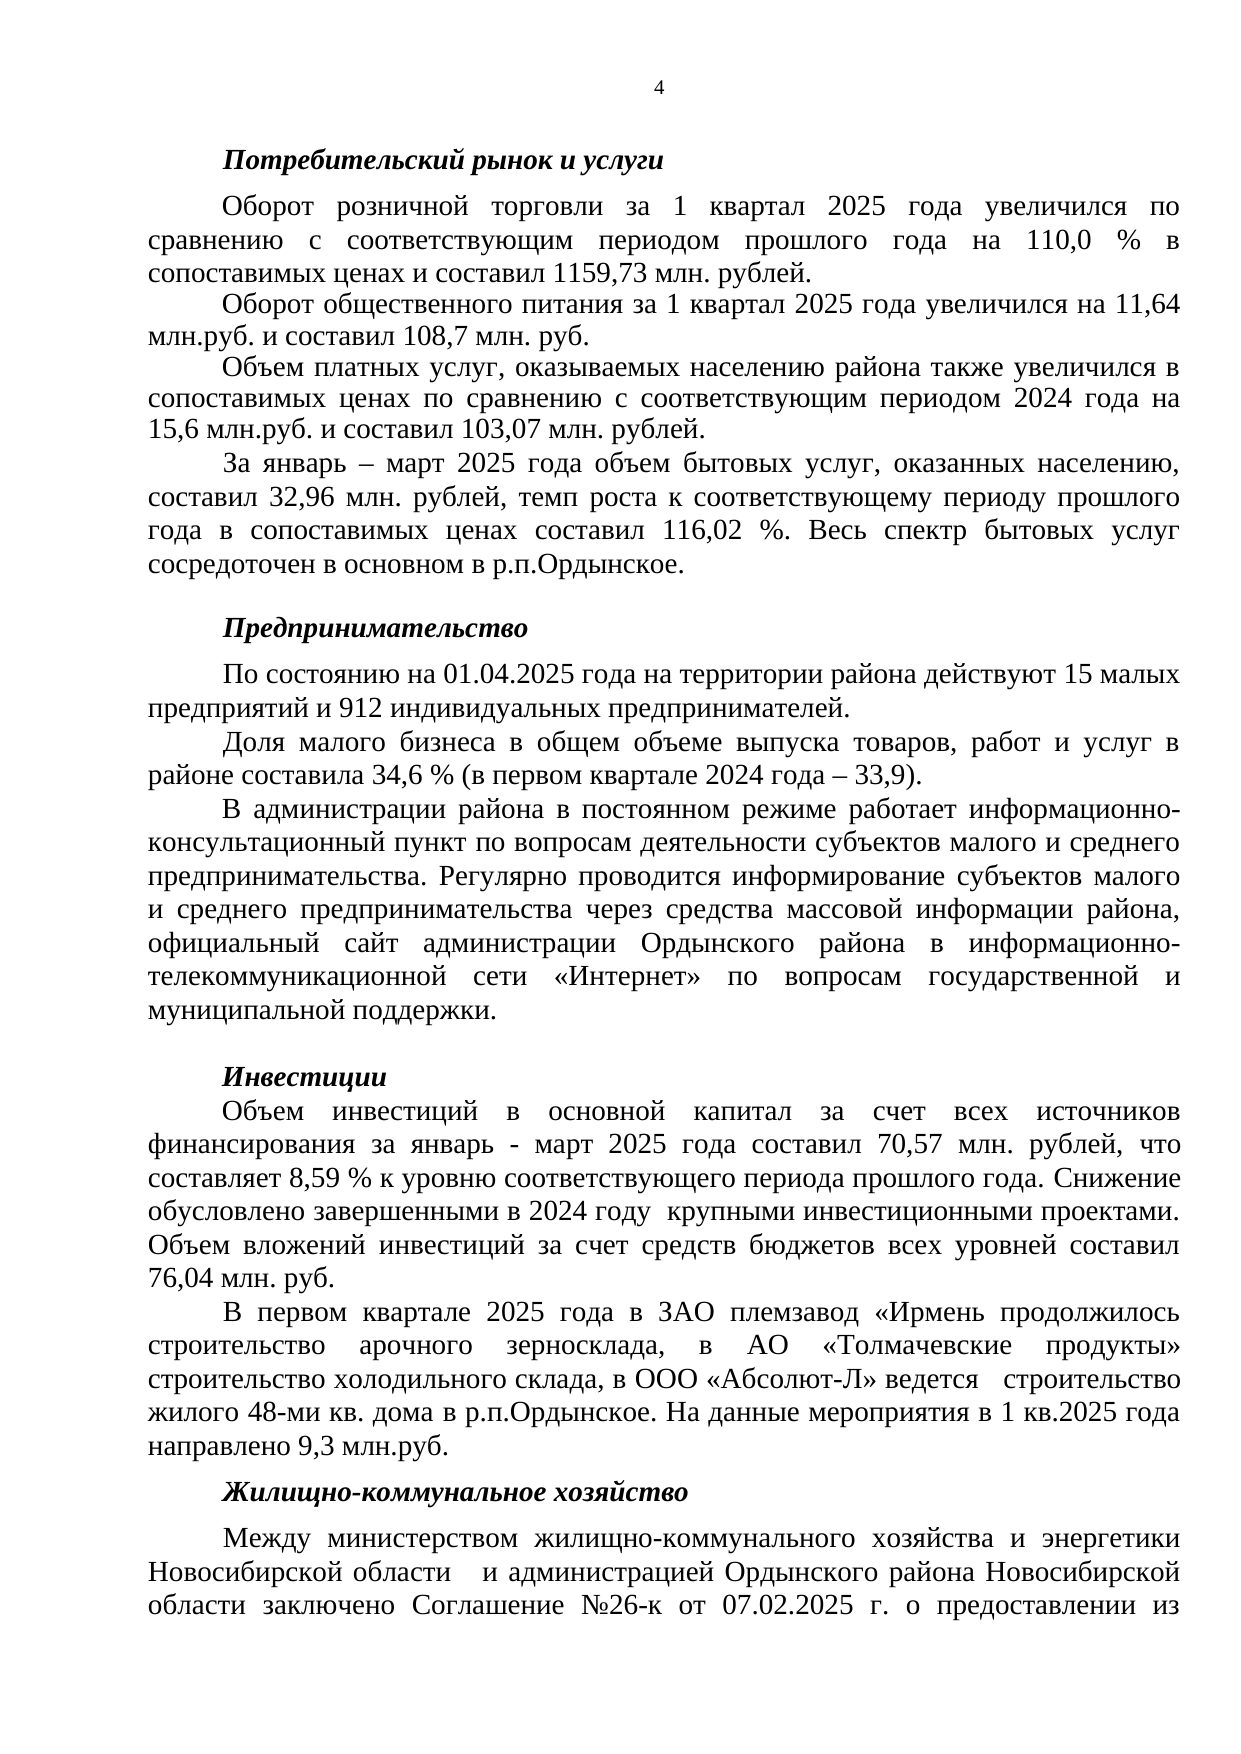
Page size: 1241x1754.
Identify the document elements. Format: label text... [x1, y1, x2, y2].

title Оборот общественного питания за 1 квартал 2025 года увеличился на 11,64 млн.руб. и составил 108,7 млн. руб. [148, 289, 1181, 351]
text По состоянию на 01.04.2025 года на территории района действуют 15 малых предприятий и 912 индивидуальных предпринимателей. [148, 657, 1181, 724]
text В первом квартале 2025 года в ЗАО племзавод «Ирмень продолжилось строительство арочного зерносклада, в АО «Толмачевские продукты» строительство холодильного склада, в ООО «Абсолют-Л» ведется строительство жилого 48-ми кв. дома в р.п.Ордынское. На данные мероприятия в 1 кв.2025 года направлено 9,3 млн.руб. [148, 1294, 1181, 1462]
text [148, 1520, 1181, 1621]
text Доля малого бизнеса в общем объеме выпуска товаров, работ и услуг в районе составила 34,6 % (в первом квартале 2024 года – 33,9). [148, 724, 1181, 791]
text Инвестиции [148, 1059, 1181, 1093]
title Оборот розничной торговли за 1 квартал 2025 года увеличился по сравнению с соответствующим периодом прошлого года на 110,0 % в сопоставимых ценах и составил 1159,73 млн. рублей. [148, 188, 1181, 289]
text За январь – март 2025 года объем бытовых услуг, оказанных населению, составил 32,96 млн. рублей, темп роста к соответствующему периоду прошлого года в сопоставимых ценах составил 116,02 %. Весь спектр бытовых услуг сосредоточен в основном в р.п.Ордынское. [148, 445, 1181, 579]
text В администрации района в постоянном режиме работает информационно-консультационный пункт по вопросам деятельности субъектов малого и среднего предпринимательства. Регулярно проводится информирование субъектов малого и среднего предпринимательства через средства массовой информации района, официальный сайт администрации Ордынского района в информационно-телекоммуникационной сети «Интернет» по вопросам государственной и муниципальной поддержки. [148, 791, 1181, 1026]
text Потребительский рынок и услуги [148, 142, 1175, 176]
title Объем платных услуг, оказываемых населению района также увеличился в сопоставимых ценах по сравнению с соответствующим периодом 2024 года на 15,6 млн.руб. и составил 103,07 млн. рублей. [148, 351, 1181, 445]
text Объем инвестиций в основной капитал за счет всех источников финансирования за январь - март 2025 года составил 70,57 млн. рублей, что составляет 8,59 % к уровню соответствующего периода прошлого года. Снижение обусловлено завершенными в 2024 году крупными инвестиционными проектами. Объем вложений инвестиций за счет средств бюджетов всех уровней составил 76,04 млн. руб. [148, 1093, 1181, 1294]
subtitle Жилищно-коммунальное хозяйство [223, 1474, 1175, 1508]
text Предпринимательство [148, 611, 1181, 644]
